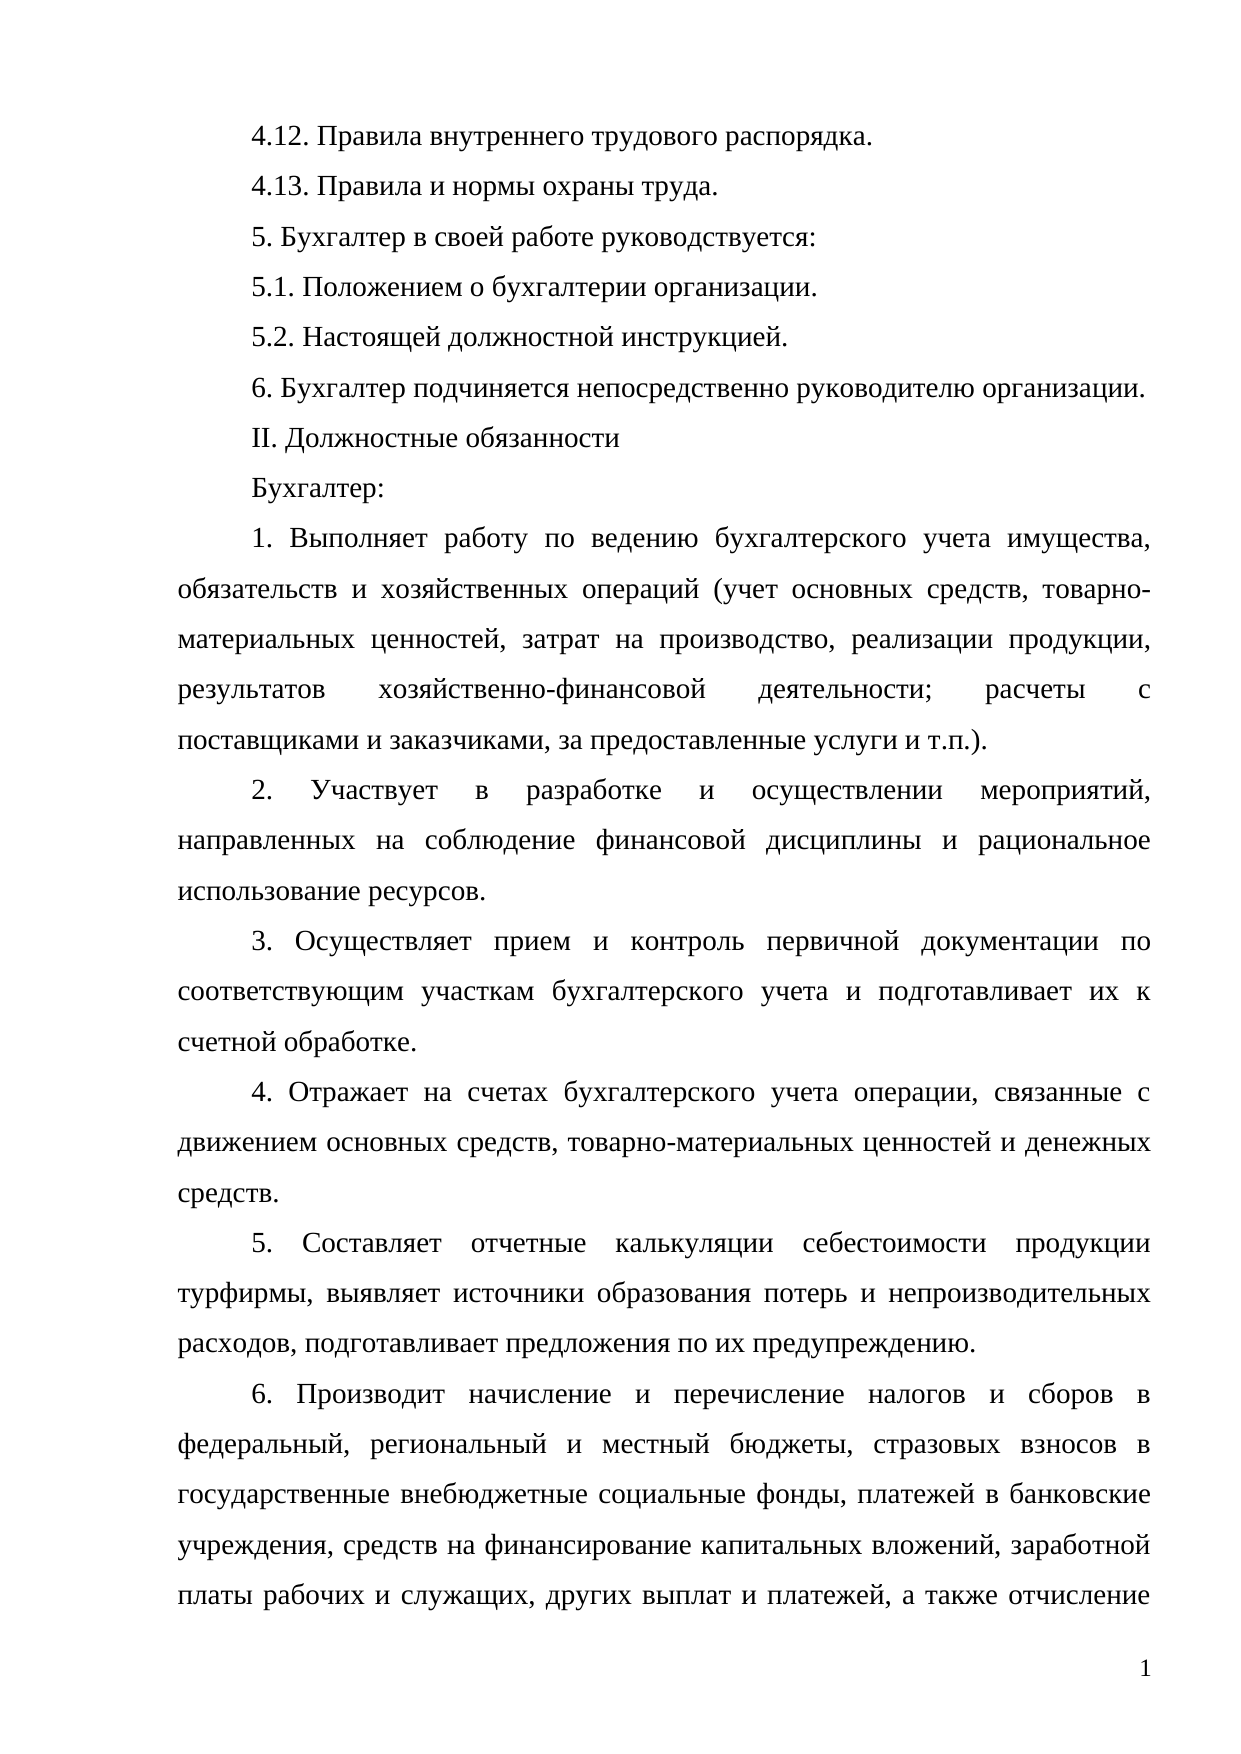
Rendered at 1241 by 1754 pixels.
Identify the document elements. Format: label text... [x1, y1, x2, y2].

text 4. Отражает на счетах бухгалтерского учета операции, связанные с движением основных средств, товарно-материальных ценностей и денежных средств. [177, 1074, 1152, 1208]
text 2. Участвует в разработке и осуществлении мероприятий, направленных на соблюдение финансовой дисциплины и рациональное использование ресурсов. [177, 772, 1152, 906]
text 5.1. Положением о бухгалтерии организации. [177, 269, 1152, 303]
text 5.2. Настоящей должностной инструкцией. [177, 319, 1152, 353]
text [177, 1376, 1152, 1611]
text 5. Бухгалтер в своей работе руководствуется: [177, 219, 1152, 252]
text 6. Бухгалтер подчиняется непосредственно руководителю организации. [177, 370, 1152, 403]
text 3. Осуществляет прием и контроль первичной документации по соответствующим участкам бухгалтерского учета и подготавливает их к счетной обработке. [177, 923, 1152, 1057]
text 1. Выполняет работу по ведению бухгалтерского учета имущества, обязательств и хозяйственных операций (учет основных средств, товарно-материальных ценностей, затрат на производство, реализации продукции, результатов хозяйственно-финансовой деятельности; расчеты с поставщиками и заказчиками, за предоставленные услуги и т.п.). [177, 521, 1152, 755]
text II. Должностные обязанности [177, 420, 1152, 453]
text 4.13. Правила и нормы охраны труда. [177, 168, 1152, 202]
text Бухгалтер: [177, 470, 1152, 504]
text 5. Составляет отчетные калькуляции себестоимости продукции турфирмы, выявляет источники образования потерь и непроизводительных расходов, подготавливает предложения по их предупреждению. [177, 1225, 1152, 1359]
text 4.12. Правила внутреннего трудового распорядка. [177, 118, 1152, 152]
